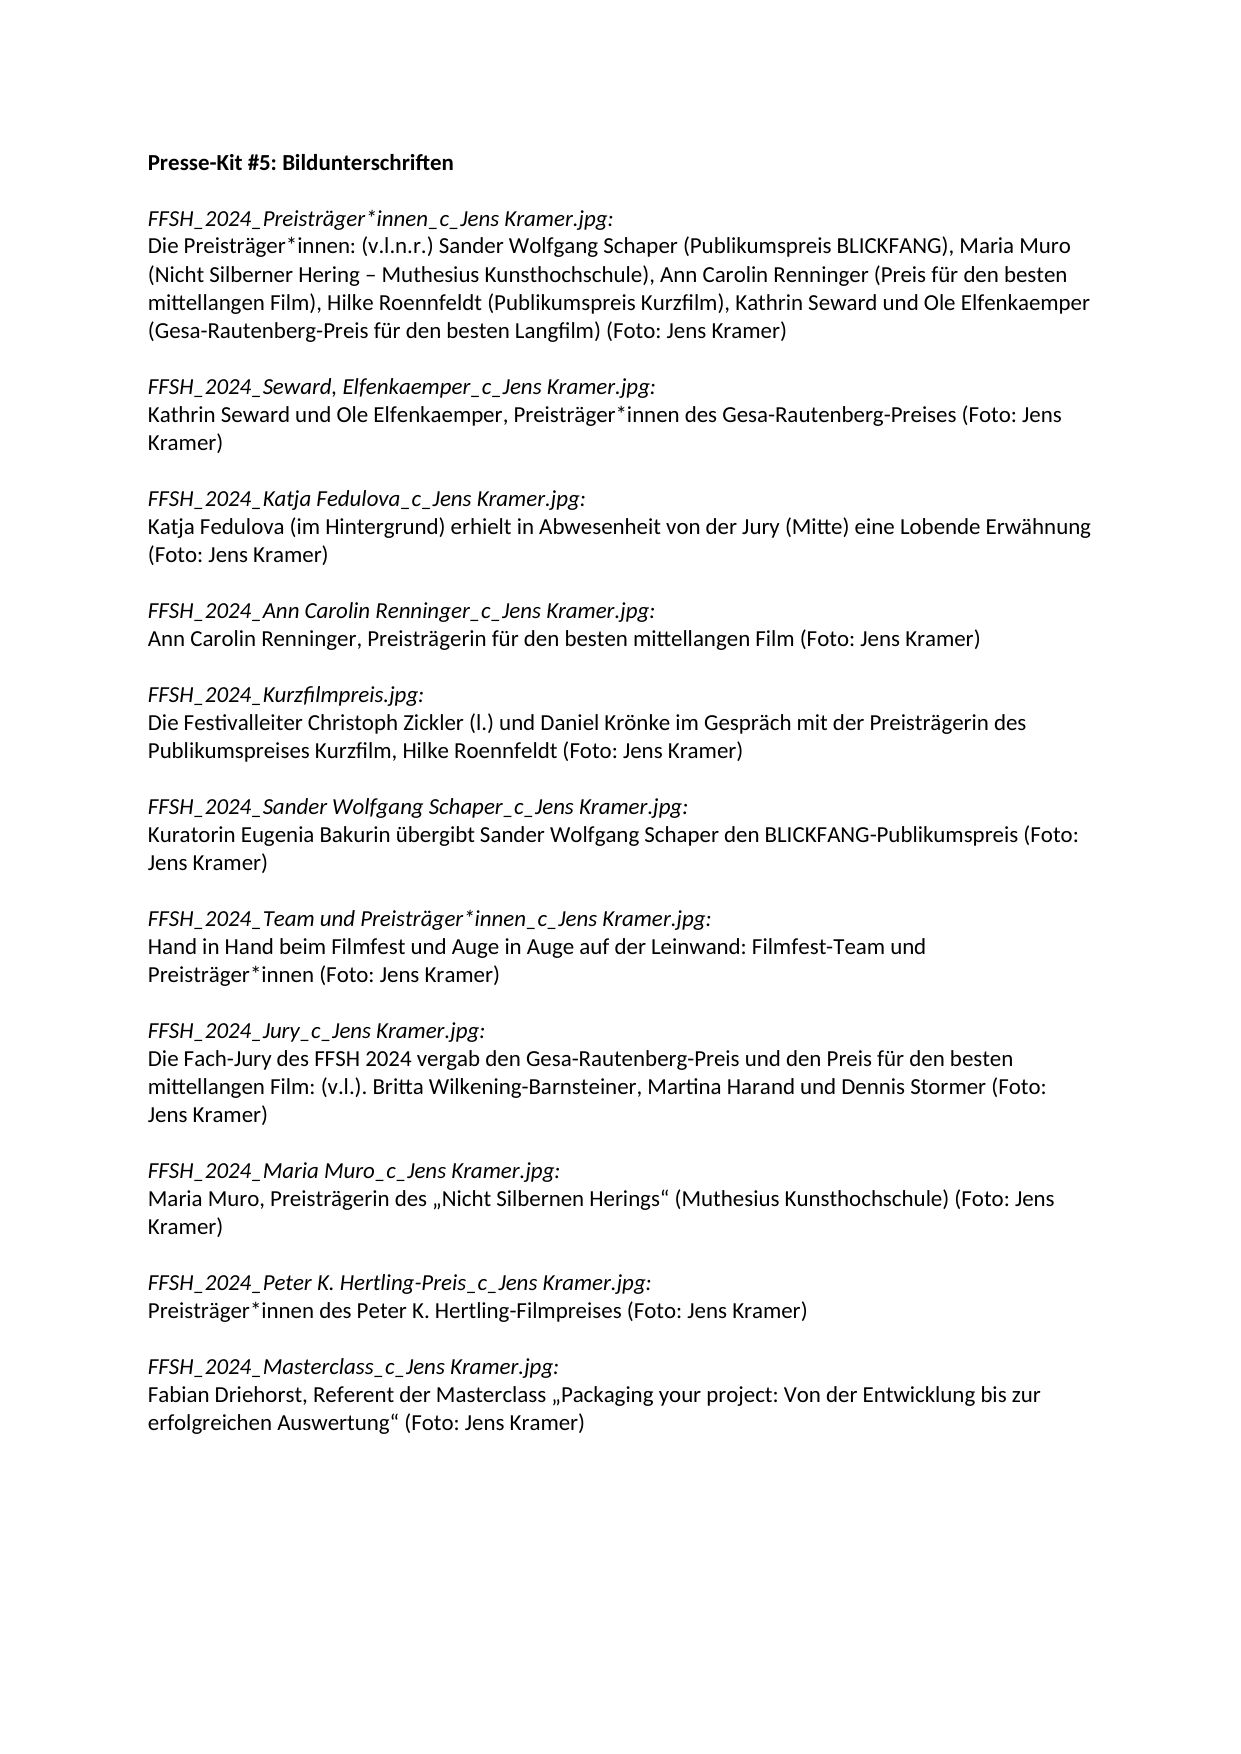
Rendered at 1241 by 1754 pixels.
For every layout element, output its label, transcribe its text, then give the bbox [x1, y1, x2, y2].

text FFSH_2024_Maria Muro_c_Jens Kramer.jpg: [148, 1156, 1093, 1184]
text FFSH_2024_Katja Fedulova_c_Jens Kramer.jpg: [148, 484, 1093, 512]
text Maria Muro, Preisträgerin des „Nicht Silbernen Herings“ (Muthesius Kunsthochschule) (Foto: Jens Kramer) [148, 1184, 1093, 1240]
text Preisträger*innen des Peter K. Hertling-Filmpreises (Foto: Jens Kramer) [148, 1296, 1093, 1324]
text Katja Fedulova (im Hintergrund) erhielt in Abwesenheit von der Jury (Mitte) eine Lobende Erwähnung (Foto: Jens Kramer) [148, 512, 1093, 568]
text FFSH_2024_Seward, Elfenkaemper_c_Jens Kramer.jpg: [148, 372, 1093, 400]
text FFSH_2024_Sander Wolfgang Schaper_c_Jens Kramer.jpg: [148, 792, 1093, 820]
text FFSH_2024_Jury_c_Jens Kramer.jpg: [148, 1016, 1093, 1044]
text Fabian Driehorst, Referent der Masterclass „Packaging your project: Von der Entwicklung bis zur erfolgreichen Auswertung“ (Foto: Jens Kramer) [148, 1381, 1093, 1437]
text Die Preisträger*innen: (v.l.n.r.) Sander Wolfgang Schaper (Publikumspreis BLICKFANG), Maria Muro (Nicht Silberner Hering – Muthesius Kunsthochschule), Ann Carolin Renninger (Preis für den besten mittellangen Film), Hilke Roennfeldt (Publikumspreis Kurzfilm), Kathrin Seward und Ole Elfenkaemper (Gesa-Rautenberg-Preis für den besten Langfilm) (Foto: Jens Kramer) [148, 232, 1093, 344]
text FFSH_2024_Kurzfilmpreis.jpg: [148, 680, 1093, 708]
text Ann Carolin Renninger, Preisträgerin für den besten mittellangen Film (Foto: Jens Kramer) [148, 624, 1093, 652]
text FFSH_2024_Ann Carolin Renninger_c_Jens Kramer.jpg: [148, 596, 1093, 624]
text Presse-Kit #5: Bildunterschriften [148, 148, 1093, 176]
text FFSH_2024_Team und Preisträger*innen_c_Jens Kramer.jpg: [148, 904, 1093, 932]
text Kuratorin Eugenia Bakurin übergibt Sander Wolfgang Schaper den BLICKFANG-Publikumspreis (Foto: Jens Kramer) [148, 820, 1093, 876]
text FFSH_2024_Peter K. Hertling-Preis_c_Jens Kramer.jpg: [148, 1268, 1093, 1296]
text Die Festivalleiter Christoph Zickler (l.) und Daniel Krönke im Gespräch mit der Preisträgerin des Publikumspreises Kurzfilm, Hilke Roennfeldt (Foto: Jens Kramer) [148, 708, 1093, 764]
text FFSH_2024_Preisträger*innen_c_Jens Kramer.jpg: [148, 204, 1093, 232]
text Die Fach-Jury des FFSH 2024 vergab den Gesa-Rautenberg-Preis und den Preis für den besten mittellangen Film: (v.l.). Britta Wilkening-Barnsteiner, Martina Harand und Dennis Stormer (Foto: Jens Kramer) [148, 1044, 1093, 1128]
text Kathrin Seward und Ole Elfenkaemper, Preisträger*innen des Gesa-Rautenberg-Preises (Foto: Jens Kramer) [148, 400, 1093, 456]
text Hand in Hand beim Filmfest und Auge in Auge auf der Leinwand: Filmfest-Team und Preisträger*innen (Foto: Jens Kramer) [148, 932, 1093, 988]
text FFSH_2024_Masterclass_c_Jens Kramer.jpg: [148, 1352, 1093, 1381]
